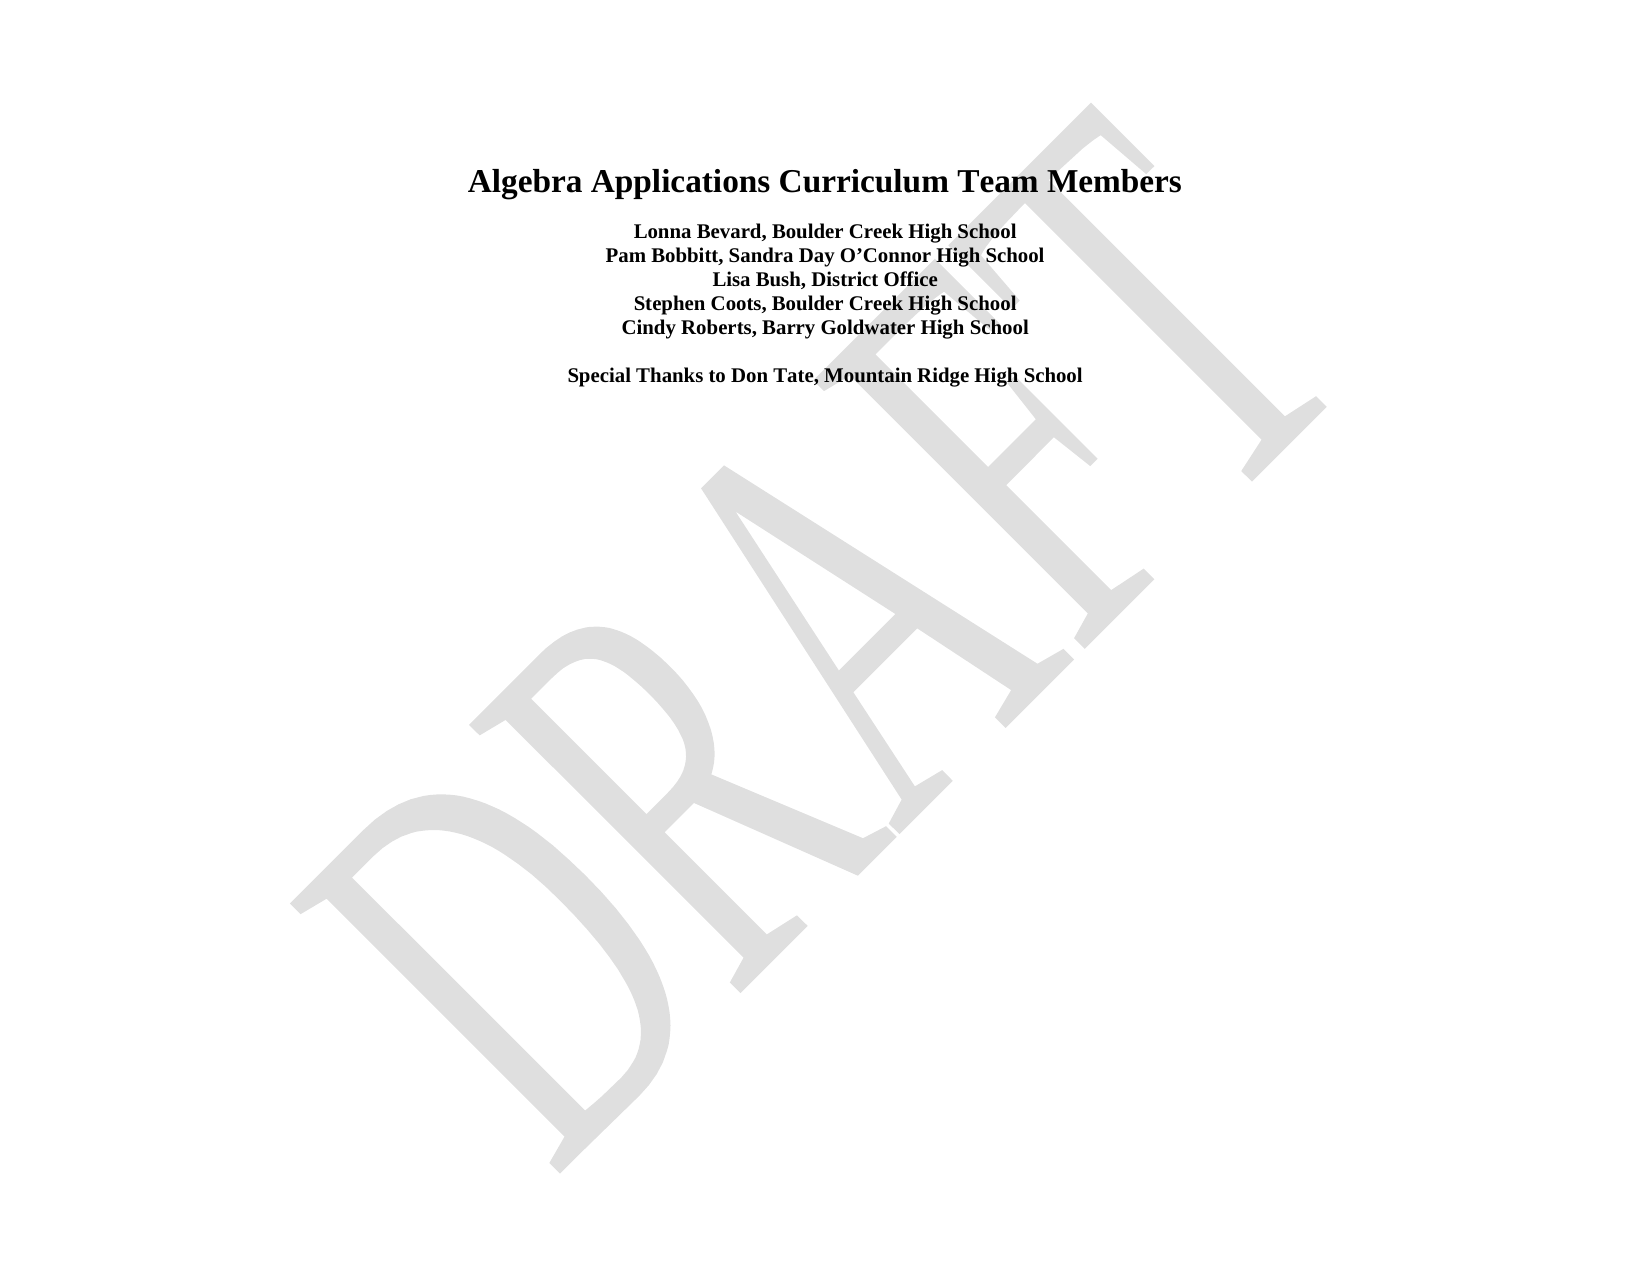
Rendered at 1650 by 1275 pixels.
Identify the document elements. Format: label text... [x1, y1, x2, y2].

text Algebra Applications Curriculum Team Members [75, 161, 1575, 199]
text Pam Bobbitt, Sandra Day O’Connor High School [75, 243, 1575, 267]
text Lonna Bevard, Boulder Creek High School [75, 219, 1575, 243]
text Cindy Roberts, Barry Goldwater High School [75, 315, 1575, 339]
text Lisa Bush, District Office [75, 267, 1575, 291]
text Special Thanks to Don Tate, Mountain Ridge High School [75, 363, 1575, 387]
text Stephen Coots, Boulder Creek High School [75, 291, 1575, 315]
